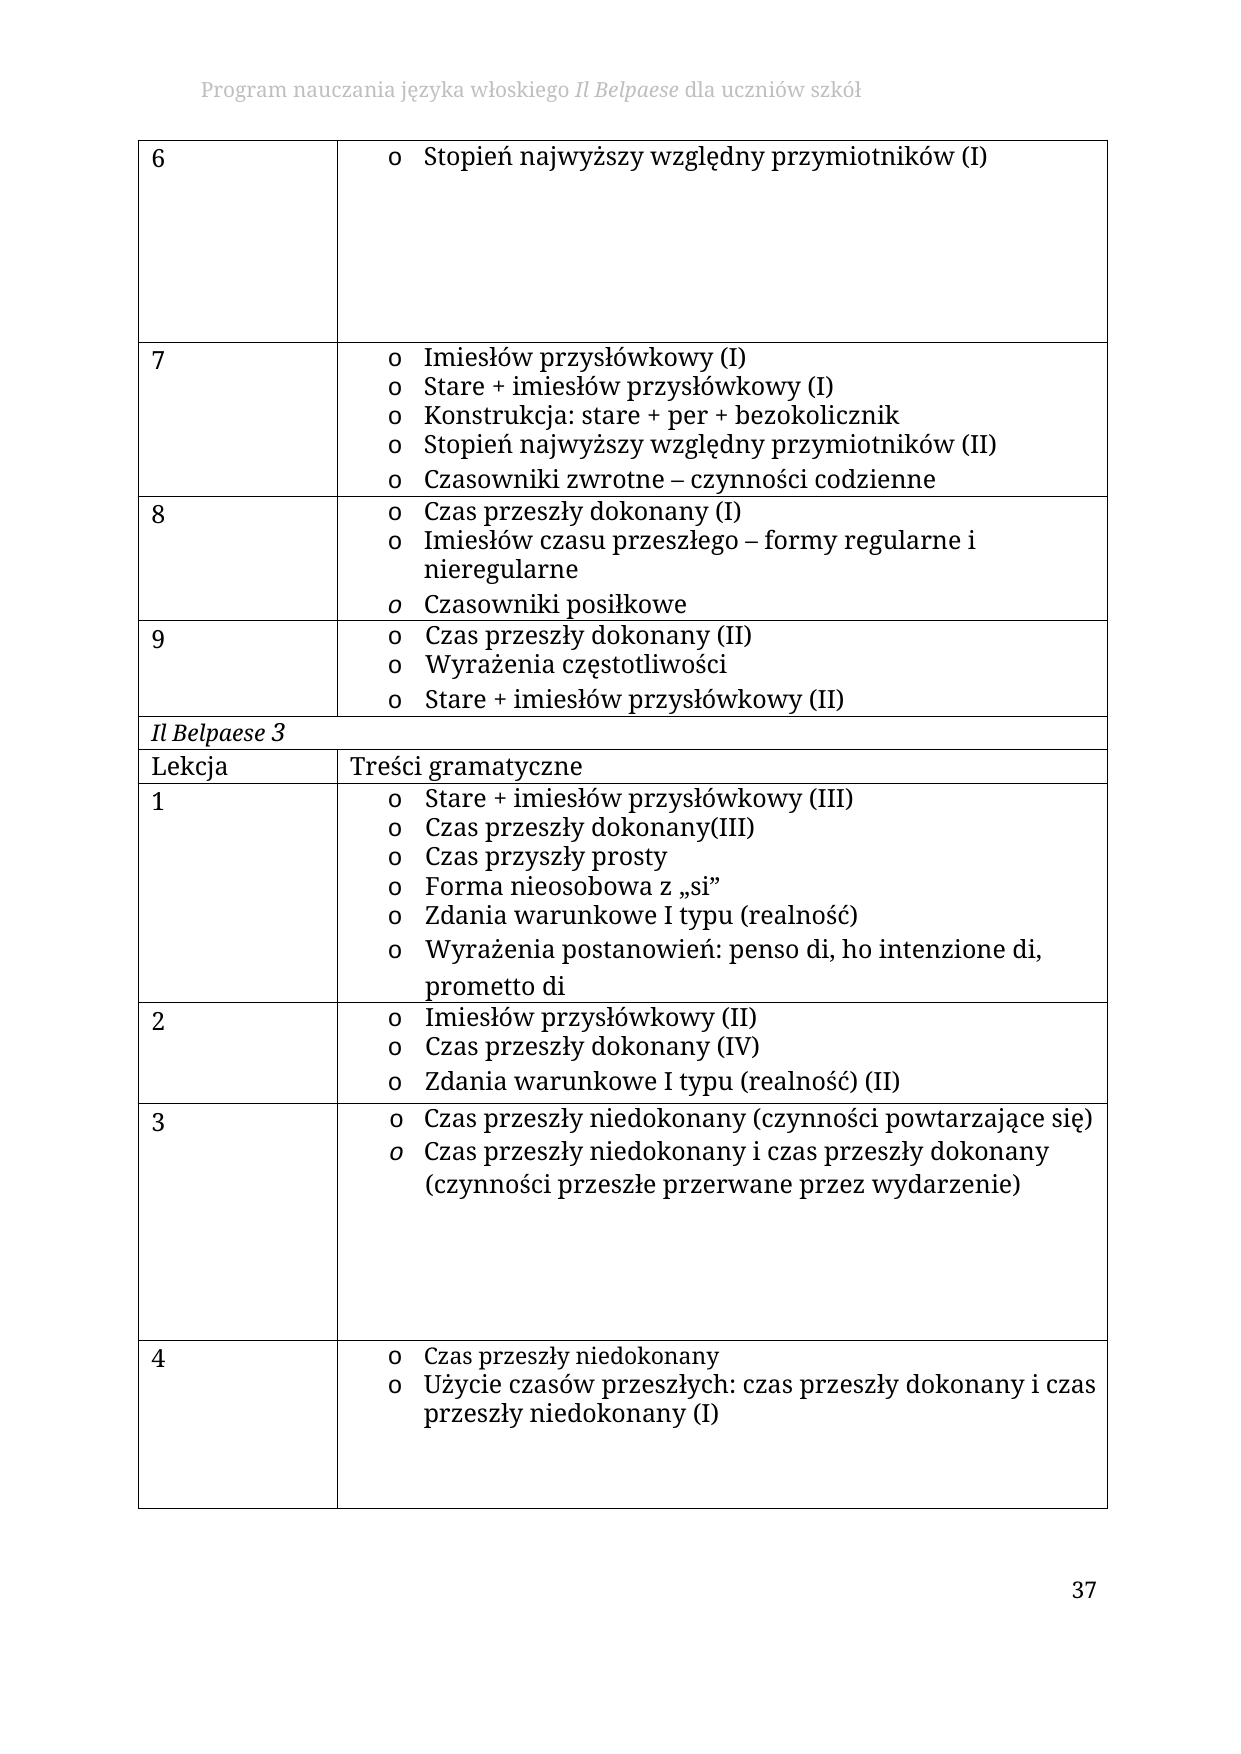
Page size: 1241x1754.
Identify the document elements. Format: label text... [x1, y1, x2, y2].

table_cell 1 [139, 784, 337, 1002]
table_cell 8 [139, 497, 337, 620]
table_cell 3 [139, 1104, 337, 1340]
table_cell 7 [139, 343, 337, 496]
table_cell 9 [139, 621, 337, 716]
table_cell Lekcja [139, 750, 337, 783]
table_cell 6 [139, 141, 337, 342]
table_cell 2 [139, 1003, 337, 1103]
table_cell Czas przeszły niedokonany (czynności powtarzające się) Czas przeszły niedokonany i czas przeszły dokonany (czynności przeszłe przerwane przez wydarzenie) [338, 1104, 1107, 1340]
table_cell Czas przeszły dokonany (I) Imiesłów czasu przeszłego – formy regularne i nieregularne Czasowniki posiłkowe [338, 497, 1107, 620]
table_cell Czas przeszły dokonany (II) Wyrażenia częstotliwości Stare + imiesłów przysłówkowy (II) [338, 621, 1107, 716]
table_cell 4 [139, 1341, 337, 1508]
table_cell Treści gramatyczne [338, 750, 1107, 783]
table_cell Imiesłów przysłówkowy (II) Czas przeszły dokonany (IV) Zdania warunkowe I typu (realność) (II) [338, 1003, 1107, 1103]
table_cell Imiesłów przysłówkowy (I) Stare + imiesłów przysłówkowy (I) Konstrukcja: stare + per + bezokolicznik Stopień najwyższy względny przymiotników (II) Czasowniki zwrotne – czynności codzienne [338, 343, 1107, 496]
table_cell Czas przeszły niedokonany Użycie czasów przeszłych: czas przeszły dokonany i czas przeszły niedokonany (I) [338, 1341, 1107, 1508]
table_cell Stopień najwyższy względny przymiotników (I) [338, 141, 1107, 342]
table_cell Il Belpaese 3 [139, 717, 1107, 749]
table_cell Stare + imiesłów przysłówkowy (III) Czas przeszły dokonany(III) Czas przyszły prosty Forma nieosobowa z „si” Zdania warunkowe I typu (realność) Wyrażenia postanowień: penso di, ho intenzione di, prometto di [338, 784, 1107, 1002]
